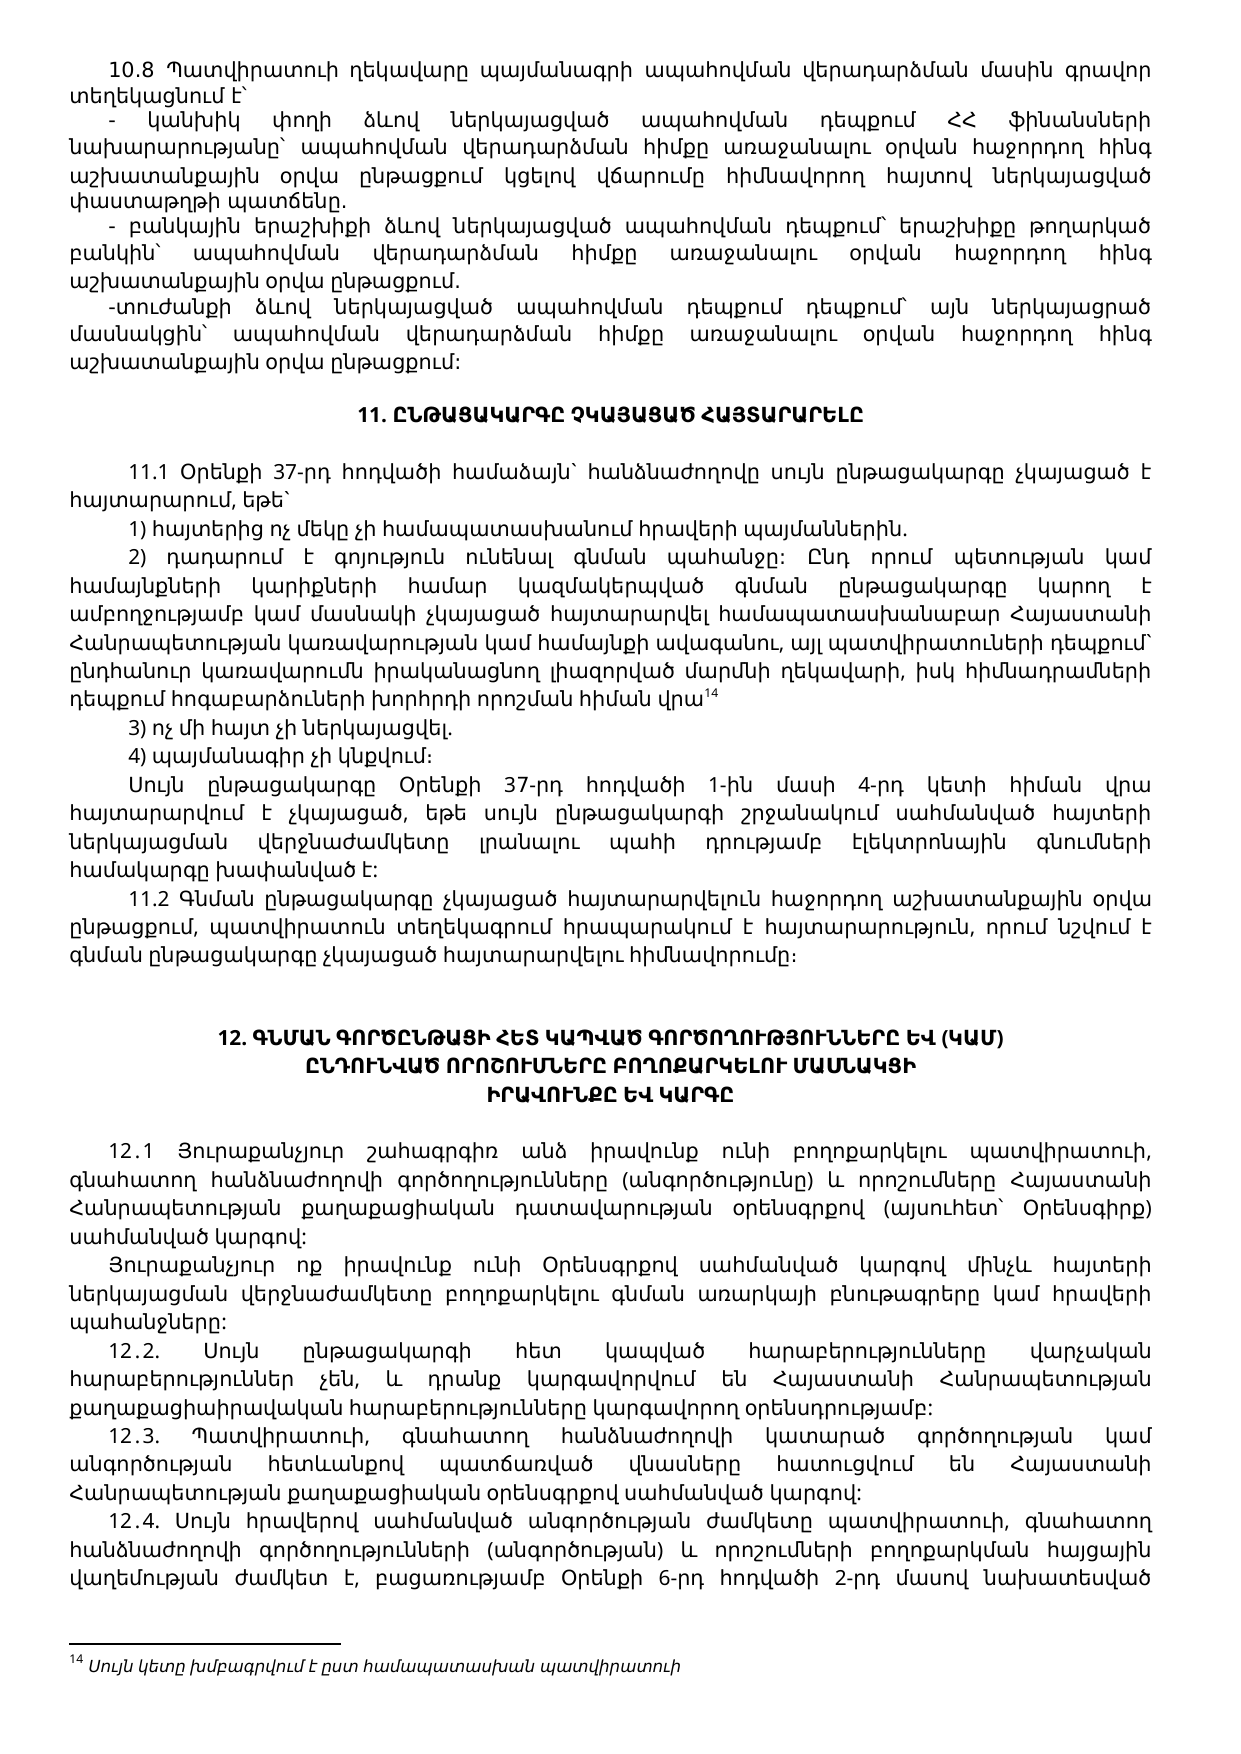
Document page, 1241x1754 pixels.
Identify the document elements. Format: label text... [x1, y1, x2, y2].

text Սույն ընթացակարգը Օրենքի 37-րդ հոդվածի 1-ին մասի 4-րդ կետի հիման վրա հայտարարվում է չկայացած, եթե սույն ընթացակարգի շրջանակում սահմանված հայտերի ներկայացման վերջնաժամկետը լրանալու պահի դրությամբ էլեկտրոնային գնումների համակարգը խափանված է: [69, 770, 1152, 884]
text 12․2. Սույն ընթացակարգի հետ կապված հարաբերությունները վարչական հարաբերություններ չեն, և դրանք կարգավորվում են Հայաստանի Հանրապետության քաղաքացիաիրավական հարաբերությունները կարգավորող օրենսդրությամբ: [69, 1336, 1152, 1421]
text -տուժանքի ձևով ներկայացված ապահովման դեպքում դեպքում՝ այն ներկայացրած մասնակցին՝ ապահովման վերադարձման հիմքը առաջանալու օրվան հաջորդող հինգ աշխատանքային օրվա ընթացքում: [69, 295, 1152, 376]
text 12. ԳՆՄԱՆ ԳՈՐԾԸՆԹԱՑԻ ՀԵՏ ԿԱՊՎԱԾ ԳՈՐԾՈՂՈՒԹՅՈՒՆՆԵՐԸ ԵՎ (ԿԱՄ) [69, 1023, 1152, 1051]
text 10.8 Պատվիրատուի ղեկավարը պայմանագրի ապահովման վերադարձման մասին գրավոր տեղեկացնում է՝ [69, 56, 1152, 108]
text 4) պայմանագիր չի կնքվում։ [69, 741, 1152, 770]
text 11.1 Օրենքի 37-րդ հոդվածի համաձայն` հանձնաժողովը սույն ընթացակարգը չկայացած է հայտարարում, եթե` [69, 457, 1152, 514]
text 1) հայտերից ոչ մեկը չի համապատասխանում հրավերի պայմաններին. [69, 514, 1152, 542]
text 12․3. Պատվիրատուի, գնահատող հանձնաժողովի կատարած գործողության կամ անգործության հետևանքով պատճառված վնասները հատուցվում են Հայաստանի Հանրապետության քաղաքացիական օրենսգրքով սահմանված կարգով: [69, 1421, 1152, 1506]
text 11. ԸՆԹԱՑԱԿԱՐԳԸ ՉԿԱՅԱՑԱԾ ՀԱՅՏԱՐԱՐԵԼԸ [69, 400, 1152, 429]
text ԸՆԴՈՒՆՎԱԾ ՈՐՈՇՈՒՄՆԵՐԸ ԲՈՂՈՔԱՐԿԵԼՈՒ ՄԱՍՆԱԿՑԻ [69, 1051, 1152, 1080]
text - կանխիկ փողի ձևով ներկայացված ապահովման դեպքում ՀՀ ֆինանսների նախարարությանը՝ ապահովման վերադարձման հիմքը առաջանալու օրվան հաջորդող հինգ աշխատանքային օրվա ընթացքում կցելով վճարումը հիմնավորող հայտով ներկայացված փաստաթղթի պատճենը. [69, 108, 1152, 214]
text - բանկային երաշխիքի ձևով ներկայացված ապահովման դեպքում՝ երաշխիքը թողարկած բանկին՝ ապահովման վերադարձման հիմքը առաջանալու օրվան հաջորդող հինգ աշխատանքային օրվա ընթացքում. [69, 214, 1152, 295]
text 12․1 Յուրաքանչյուր շահագրգիռ անձ իրավունք ունի բողոքարկելու պատվիրատուի, գնահատող հանձնաժողովի գործողությունները (անգործությունը) և որոշումները Հայաստանի Հանրապետության քաղաքացիական դատավարության օրենսգրքով (այսուհետ՝ Օրենսգիրք) սահմանված կարգով: [69, 1137, 1152, 1250]
text Յուրաքանչյուր ոք իրավունք ունի Օրենսգրքով սահմանված կարգով մինչև հայտերի ներկայացման վերջնաժամկետը բողոքարկելու գնման առարկայի բնութագրերը կամ հրավերի պահանջները: [69, 1250, 1152, 1336]
text 11.2 Գնման ընթացակարգը չկայացած հայտարարվելուն հաջորդող աշխատանքային օրվա ընթացքում, պատվիրատուն տեղեկագրում հրապարակում է հայտարարություն, որում նշվում է գնման ընթացակարգը չկայացած հայտարարվելու հիմնավորումը։ [69, 884, 1152, 969]
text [69, 1506, 1152, 1592]
text 2) դադարում է գոյություն ունենալ գնման պահանջը: Ընդ որում պետության կամ համայնքների կարիքների համար կազմակերպված գնման ընթացակարգը կարող է ամբողջությամբ կամ մասնակի չկայացած հայտարարվել համապատասխանաբար Հայաստանի Հանրապետության կառավարության կամ համայնքի ավագանու, այլ պատվիրատուների դեպքում` ընդհանուր կառավարումն իրականացնող լիազորված մարմնի ղեկավարի, իսկ հիմնադրամների դեպքում հոգաբարձուների խորհրդի որոշման հիման վրա [69, 542, 1152, 713]
text 3) ոչ մի հայտ չի ներկայացվել. [69, 713, 1152, 741]
text ԻՐԱՎՈՒՆՔԸ ԵՎ ԿԱՐԳԸ [69, 1080, 1152, 1108]
